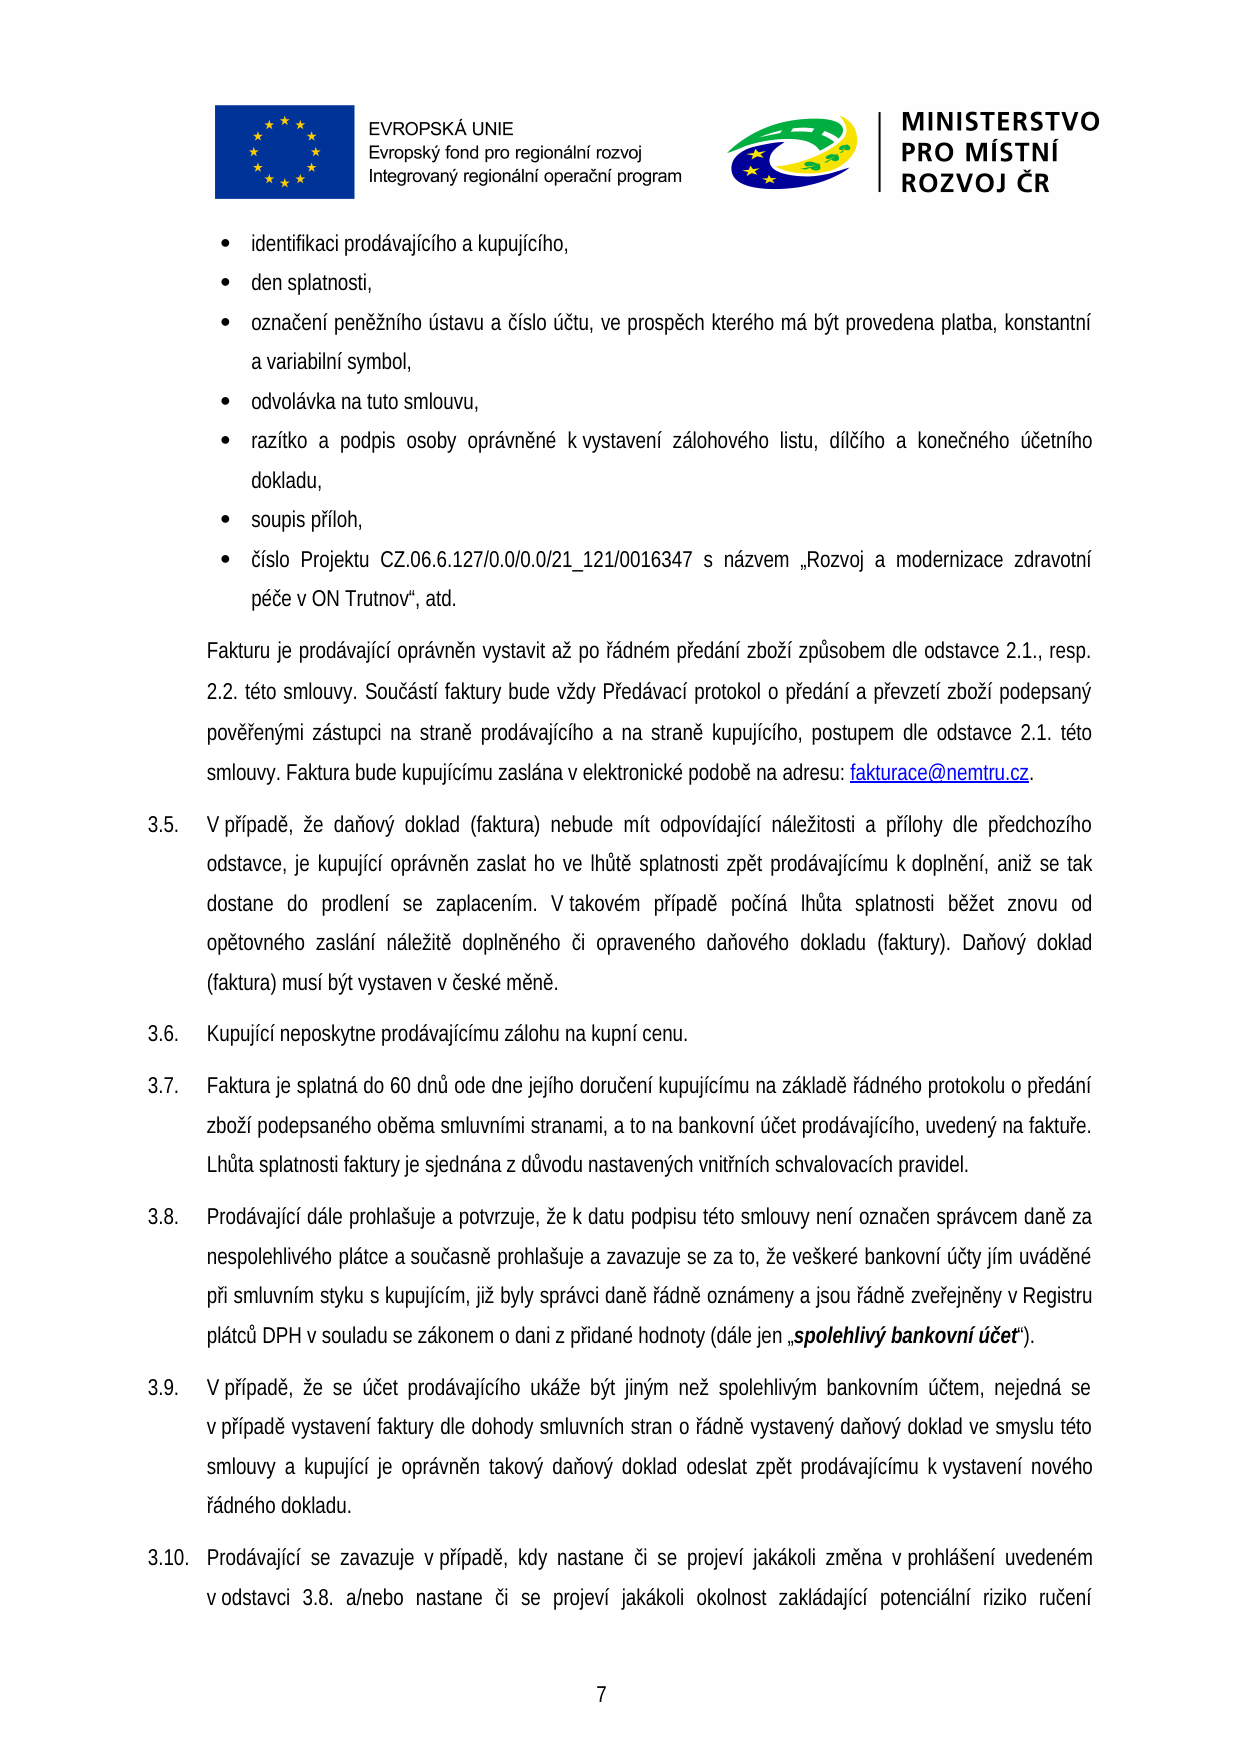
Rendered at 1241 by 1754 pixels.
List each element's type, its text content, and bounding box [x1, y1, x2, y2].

list označení peněžního ústavu a číslo účtu, ve prospěch kterého má být provedena platba, konstantní a variabilní symbol, [221, 309, 1093, 374]
list V případě, že se účet prodávajícího ukáže být jiným než spolehlivým bankovním účtem, nejedná se v případě vystavení faktury dle dohody smluvních stran o řádně vystavený daňový doklad ve smyslu této smlouvy a kupující je oprávněn takový daňový doklad odeslat zpět prodávajícímu k vystavení nového řádného dokladu. [148, 1374, 1093, 1518]
list V případě, že daňový doklad (faktura) nebude mít odpovídající náležitosti a přílohy dle předchozího odstavce, je kupující oprávněn zaslat ho ve lhůtě splatnosti zpět prodávajícímu k doplnění, aniž se tak dostane do prodlení se zaplacením. V takovém případě počíná lhůta splatnosti běžet znovu od opětovného zaslání náležitě doplněného či opraveného daňového dokladu (faktury). Daňový doklad (faktura) musí být vystaven v české měně. [148, 811, 1093, 995]
list číslo Projektu CZ.06.6.127/0.0/0.0/21_121/0016347 s názvem „Rozvoj a modernizace zdravotní péče v ON Trutnov“, atd. [221, 546, 1093, 611]
list razítko a podpis osoby oprávněné k vystavení zálohového listu, dílčího a konečného účetního dokladu, [221, 427, 1093, 493]
list identifikaci prodávajícího a kupujícího, [221, 230, 1093, 256]
list odvolávka na tuto smlouvu, [221, 388, 1093, 414]
list soupis příloh, [221, 506, 1093, 532]
list den splatnosti, [221, 269, 1093, 296]
list Faktura je splatná do 60 dnů ode dne jejího doručení kupujícímu na základě řádného protokolu o předání zboží podepsaného oběma smluvními stranami, a to na bankovní účet prodávajícího, uvedený na faktuře. Lhůta splatnosti faktury je sjednána z důvodu nastavených vnitřních schvalovacích pravidel. [148, 1072, 1093, 1178]
text Fakturu je prodávající oprávněn vystavit až po řádném předání zboží způsobem dle odstavce 2.1., resp. 2.2. této smlouvy. Součástí faktury bude vždy Předávací protokol o předání a převzetí zboží podepsaný pověřenými zástupci na straně prodávajícího a na straně kupujícího, postupem dle odstavce 2.1. této smlouvy. Faktura bude kupujícímu zaslána v elektronické podobě na adresu: fakturace@nemtru.cz. [169, 637, 1093, 785]
text 3.8. Prodávající dále prohlašuje a potvrzuje, že k datu podpisu této smlouvy není označen správcem daně za nespolehlivého plátce a současně prohlašuje a zavazuje se za to, že veškeré bankovní účty jím uváděné při smluvním styku s kupujícím, již byly správci daně řádně oznámeny a jsou řádně zveřejněny v Registru plátců DPH v souladu se zákonem o dani z přidané hodnoty (dále jen „spolehlivý bankovní účet“). [148, 1203, 1093, 1348]
text 3.6. Kupující neposkytne prodávajícímu zálohu na kupní cenu. [148, 1020, 1093, 1047]
picture [184, 73, 1130, 230]
